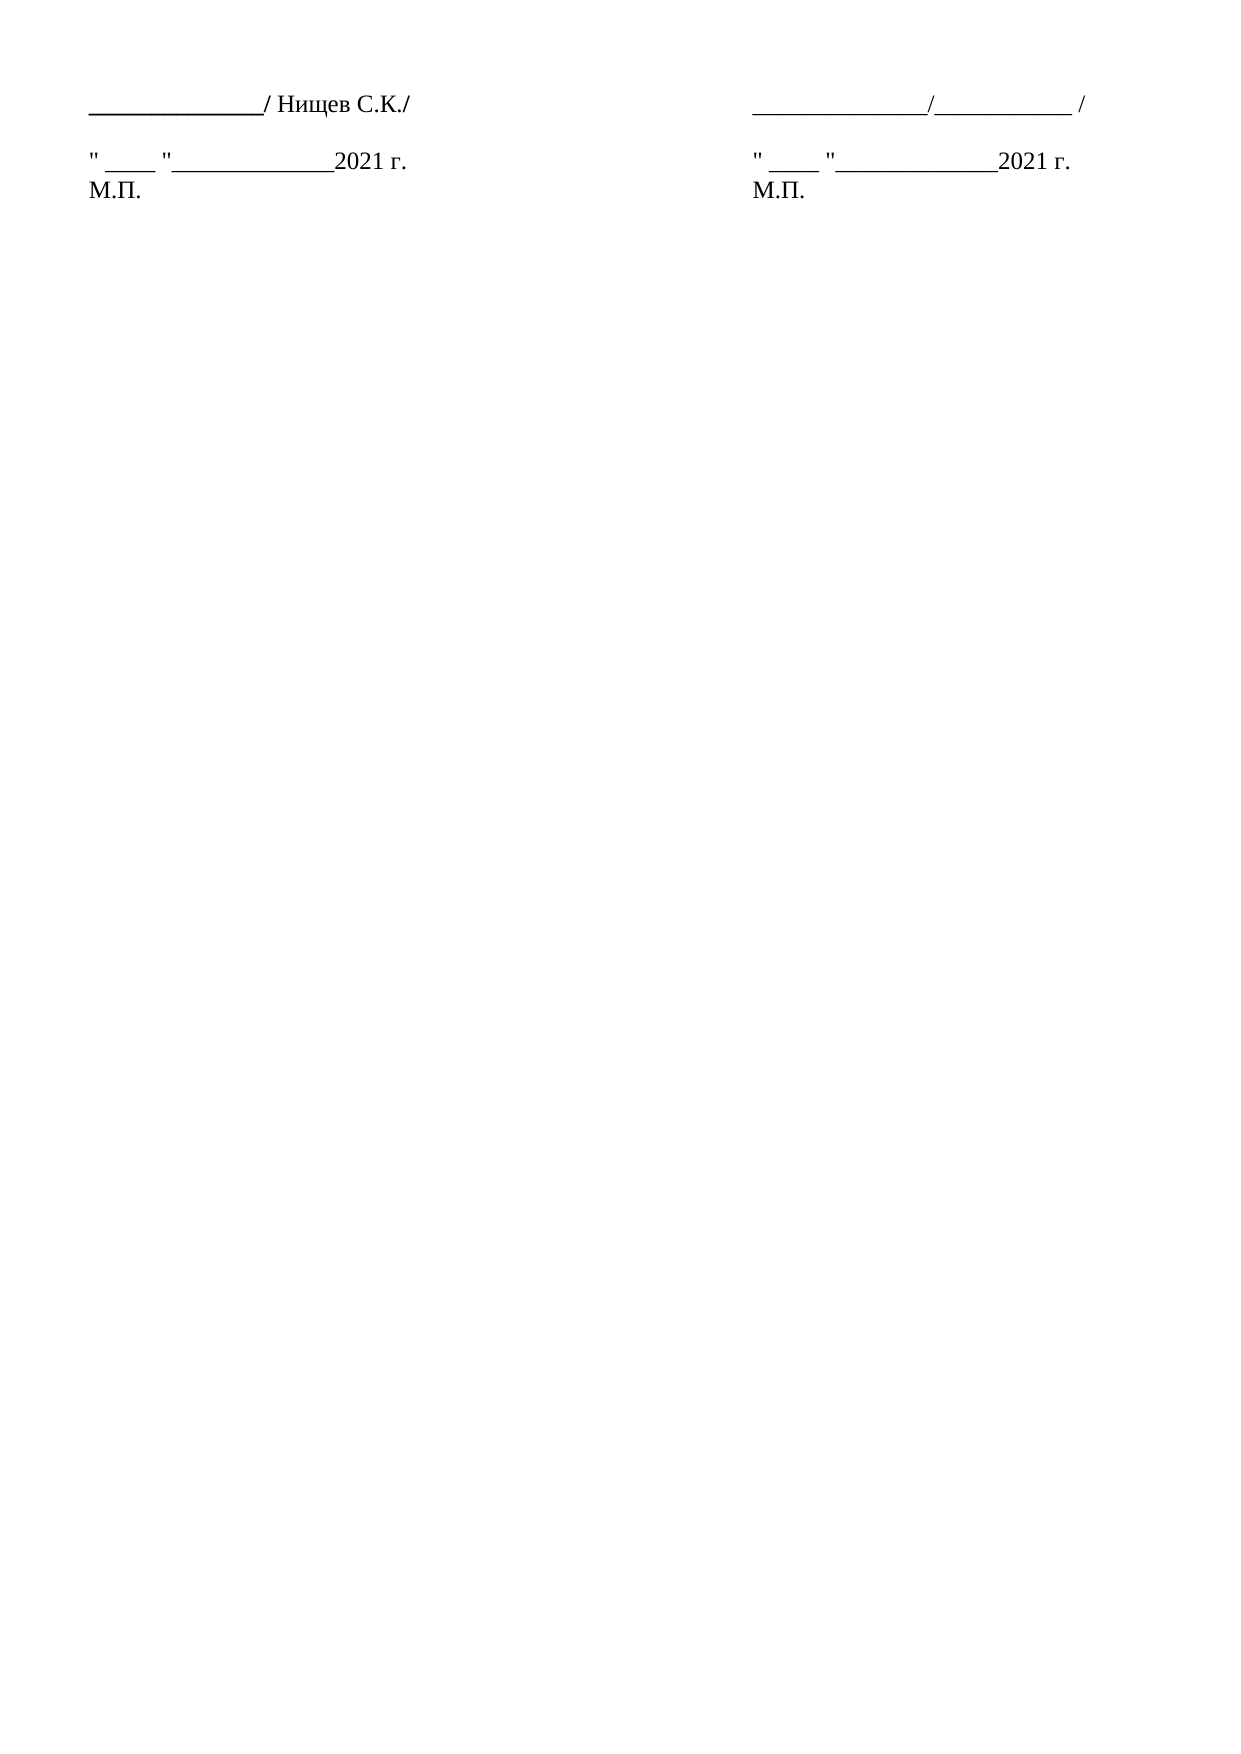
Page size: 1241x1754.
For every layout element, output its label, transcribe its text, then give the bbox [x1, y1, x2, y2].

text ______________/ Нищев С.К./ ______________/___________ / [89, 89, 1152, 117]
text М.П. М.П. [89, 175, 1152, 204]
text " ____ "_____________2021 г. " ____ "_____________2021 г. [89, 146, 1152, 175]
